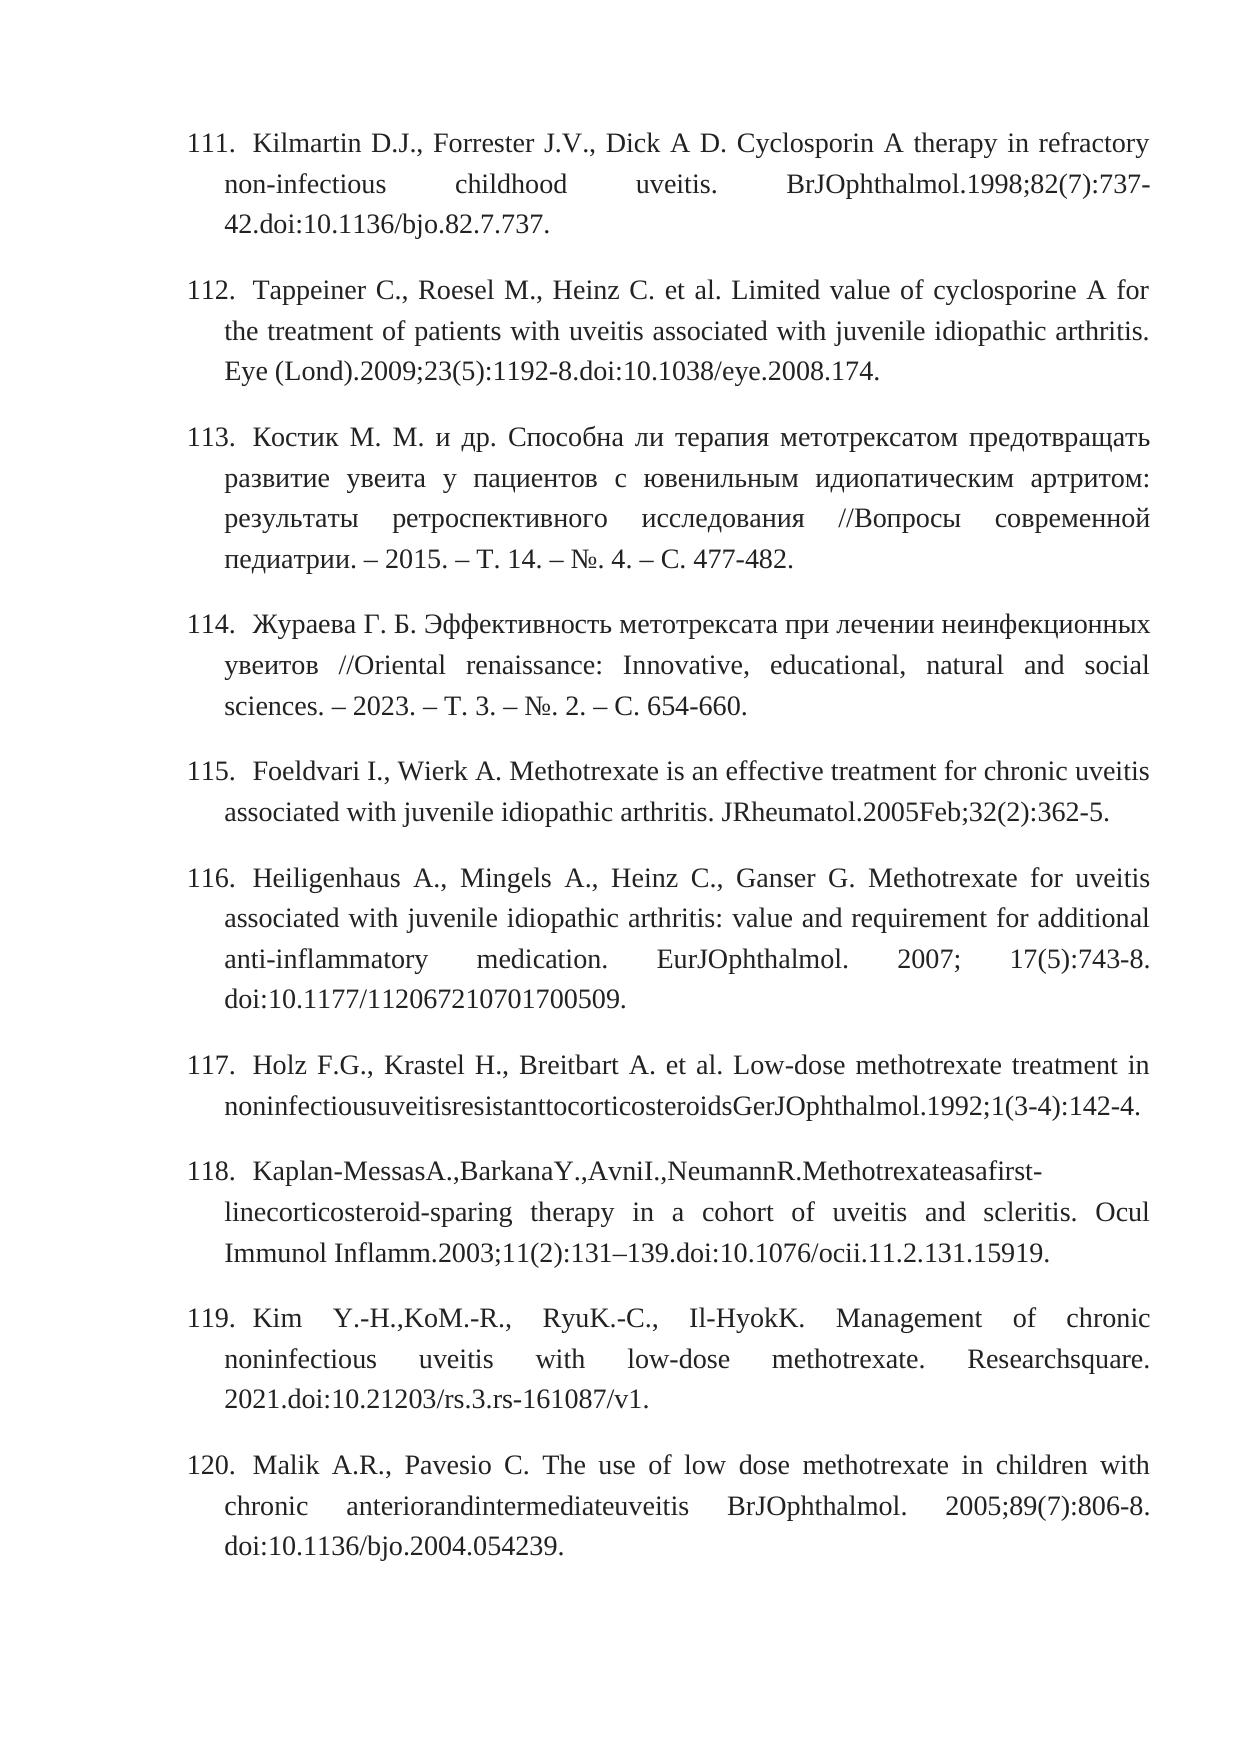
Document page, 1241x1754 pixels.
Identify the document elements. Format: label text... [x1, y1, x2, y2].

list Malik A.R., Pavesio C. The use of low dose methotrexate in children with chronic anteriorandintermediateuveitis BrJOphthalmol. 2005;89(7):806-8. doi:10.1136/bjo.2004.054239. [187, 1440, 1152, 1562]
list Heiligenhaus A., Mingels A., Heinz C., Ganser G. Methotrexate for uveitis associated with juvenile idiopathic arthritis: value and requirement for additional anti-inflammatory medication. EurJOphthalmol. 2007; 17(5):743-8. doi:10.1177/112067210701700509. [187, 852, 1152, 1015]
list Kilmartin D.J., Forrester J.V., Dick A D. Cyclosporin A therapy in refractory non-infectious childhood uveitis. BrJOphthalmol.1998;82(7):737-42.doi:10.1136/bjo.82.7.737. [187, 118, 1152, 240]
list Костик М. М. и др. Способна ли терапия метотрексатом предотвращать развитие увеита у пациентов с ювенильным идиопатическим артритом: результаты ретроспективного исследования //Вопросы современной педиатрии. – 2015. – Т. 14. – №. 4. – С. 477-482. [187, 412, 1152, 574]
list Foeldvari I., Wierk A. Methotrexate is an effective treatment for chronic uveitis associated with juvenile idiopathic arthritis. JRheumatol.2005Feb;32(2):362-5. [187, 746, 1152, 827]
list Жураева Г. Б. Эффективность метотрексата при лечении неинфекционных увеитов //Oriental renaissance: Innovative, educational, natural and social sciences. – 2023. – Т. 3. – №. 2. – С. 654-660. [187, 599, 1152, 721]
list Tappeiner C., Roesel M., Heinz C. et al. Limited value of cyclosporine A for the treatment of patients with uveitis associated with juvenile idiopathic arthritis. Eye (Lond).2009;23(5):1192-8.doi:10.1038/eye.2008.174. [187, 265, 1152, 387]
list Kim Y.-H.,KoM.-R., RyuK.-C., Il-HyokK. Management of chronic noninfectious uveitis with low-dose methotrexate. Researchsquare. 2021.doi:10.21203/rs.3.rs-161087/v1. [187, 1293, 1152, 1415]
list Kaplan-MessasA.,BarkanaY.,AvniI.,NeumannR.Methotrexateasafirst-linecorticosteroid-sparing therapy in a cohort of uveitis and scleritis. Ocul Immunol Inflamm.2003;11(2):131–139.doi:10.1076/ocii.11.2.131.15919. [187, 1146, 1152, 1268]
list Holz F.G., Krastel H., Breitbart A. et al. Low-dose methotrexate treatment in noninfectiousuveitisresistanttocorticosteroidsGerJOphthalmol.1992;1(3-4):142-4. [187, 1040, 1152, 1121]
